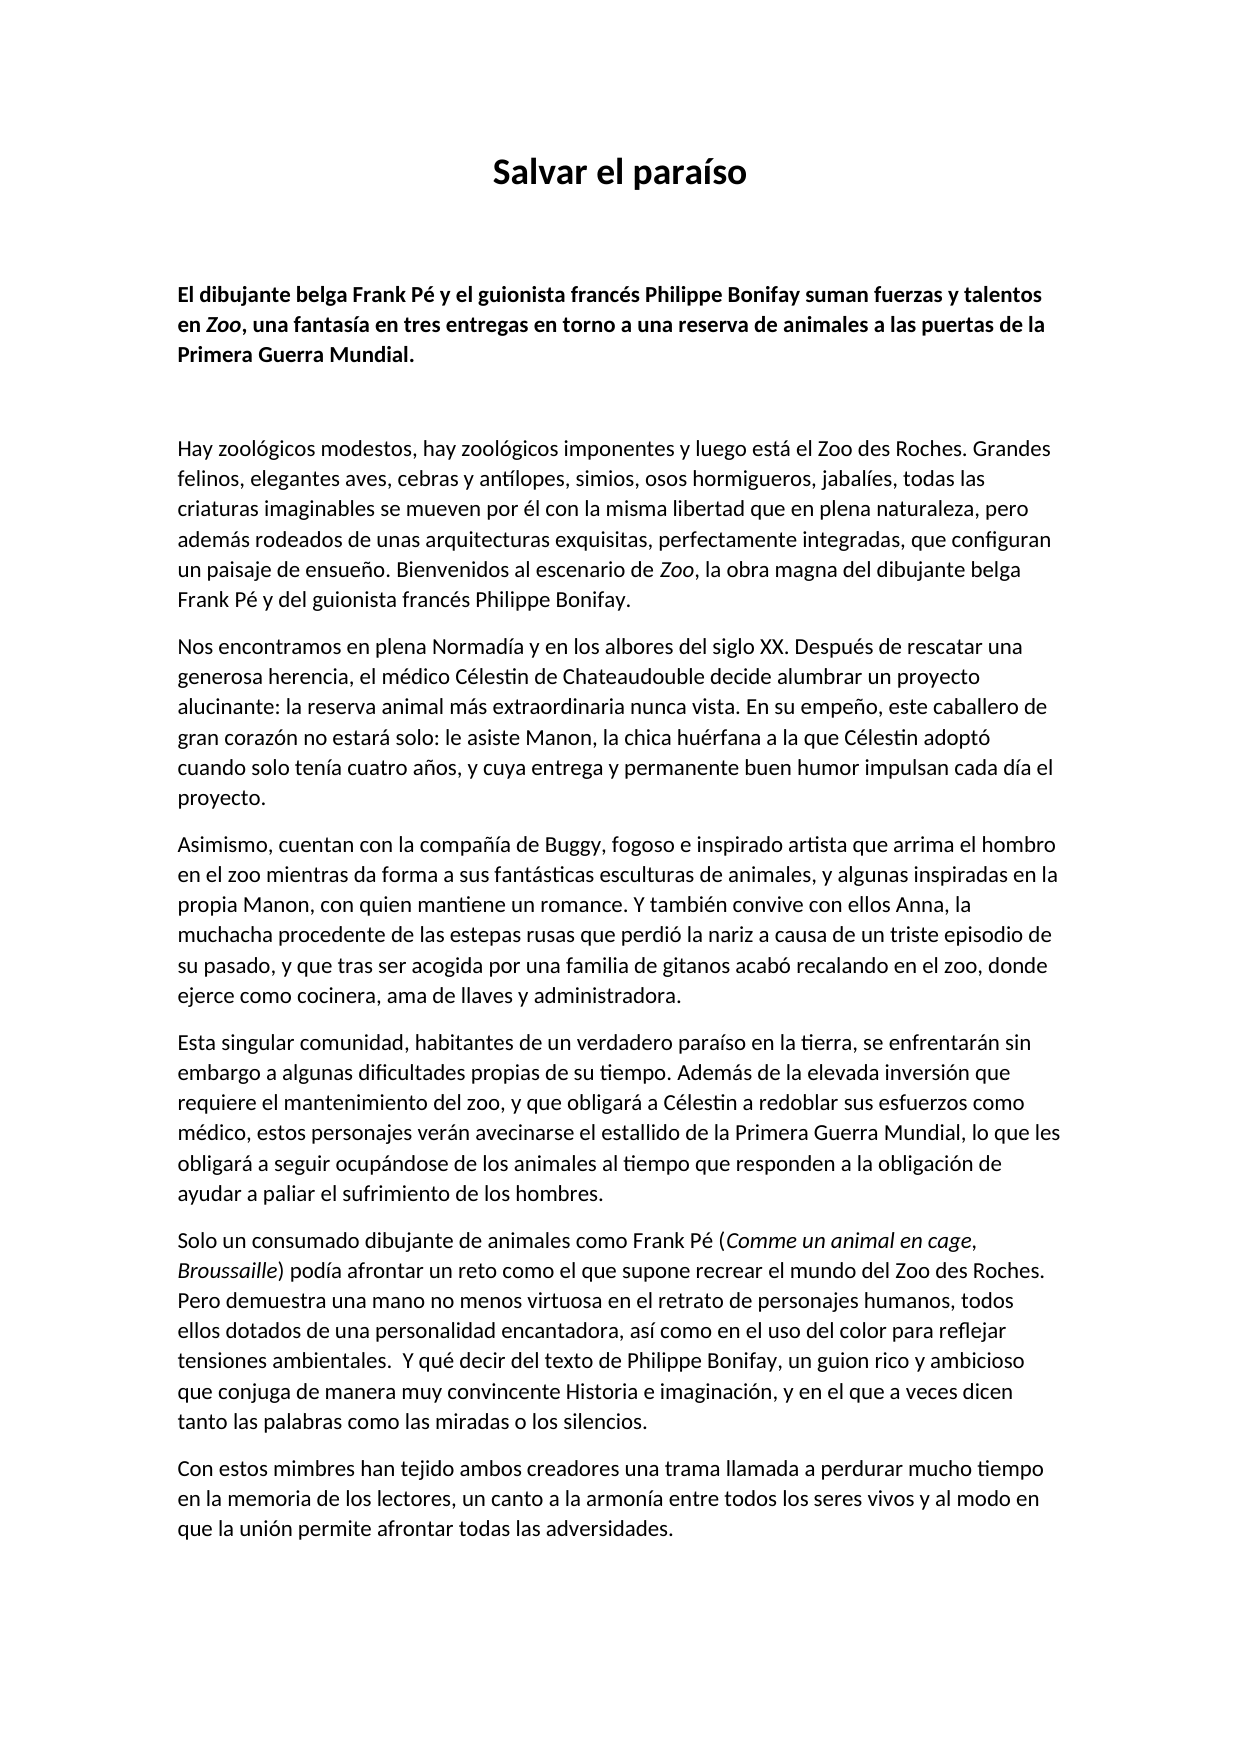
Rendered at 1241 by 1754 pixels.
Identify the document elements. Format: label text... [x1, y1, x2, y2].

text Nos encontramos en plena Normadía y en los albores del siglo XX. Después de rescatar una generosa herencia, el médico Célestin de Chateaudouble decide alumbrar un proyecto alucinante: la reserva animal más extraordinaria nunca vista. En su empeño, este caballero de gran corazón no estará solo: le asiste Manon, la chica huérfana a la que Célestin adoptó cuando solo tenía cuatro años, y cuya entrega y permanente buen humor impulsan cada día el proyecto. [177, 632, 1063, 811]
text Asimismo, cuentan con la compañía de Buggy, fogoso e inspirado artista que arrima el hombro en el zoo mientras da forma a sus fantásticas esculturas de animales, y algunas inspiradas en la propia Manon, con quien mantiene un romance. Y también convive con ellos Anna, la muchacha procedente de las estepas rusas que perdió la nariz a causa de un triste episodio de su pasado, y que tras ser acogida por una familia de gitanos acabó recalando en el zoo, donde ejerce como cocinera, ama de llaves y administradora. [177, 830, 1063, 1009]
text El dibujante belga Frank Pé y el guionista francés Philippe Bonifay suman fuerzas y talentos en Zoo, una fantasía en tres entregas en torno a una reserva de animales a las puertas de la Primera Guerra Mundial. [177, 280, 1063, 368]
text Solo un consumado dibujante de animales como Frank Pé (Comme un animal en cage, Broussaille) podía afrontar un reto como el que supone recrear el mundo del Zoo des Roches. Pero demuestra una mano no menos virtuosa en el retrato de personajes humanos, todos ellos dotados de una personalidad encantadora, así como en el uso del color para reflejar tensiones ambientales. Y qué decir del texto de Philippe Bonifay, un guion rico y ambicioso que conjuga de manera muy convincente Historia e imaginación, y en el que a veces dicen tanto las palabras como las miradas o los silencios. [177, 1226, 1063, 1435]
text Hay zoológicos modestos, hay zoológicos imponentes y luego está el Zoo des Roches. Grandes felinos, elegantes aves, cebras y antílopes, simios, osos hormigueros, jabalíes, todas las criaturas imaginables se mueven por él con la misma libertad que en plena naturaleza, pero además rodeados de unas arquitecturas exquisitas, perfectamente integradas, que configuran un paisaje de ensueño. Bienvenidos al escenario de Zoo, la obra magna del dibujante belga Frank Pé y del guionista francés Philippe Bonifay. [177, 434, 1063, 613]
text Salvar el paraíso [177, 148, 1063, 193]
text Esta singular comunidad, habitantes de un verdadero paraíso en la tierra, se enfrentarán sin embargo a algunas dificultades propias de su tiempo. Además de la elevada inversión que requiere el mantenimiento del zoo, y que obligará a Célestin a redoblar sus esfuerzos como médico, estos personajes verán avecinarse el estallido de la Primera Guerra Mundial, lo que les obligará a seguir ocupándose de los animales al tiempo que responden a la obligación de ayudar a paliar el sufrimiento de los hombres. [177, 1028, 1063, 1207]
text Con estos mimbres han tejido ambos creadores una trama llamada a perdurar mucho tiempo en la memoria de los lectores, un canto a la armonía entre todos los seres vivos y al modo en que la unión permite afrontar todas las adversidades. [177, 1454, 1063, 1542]
